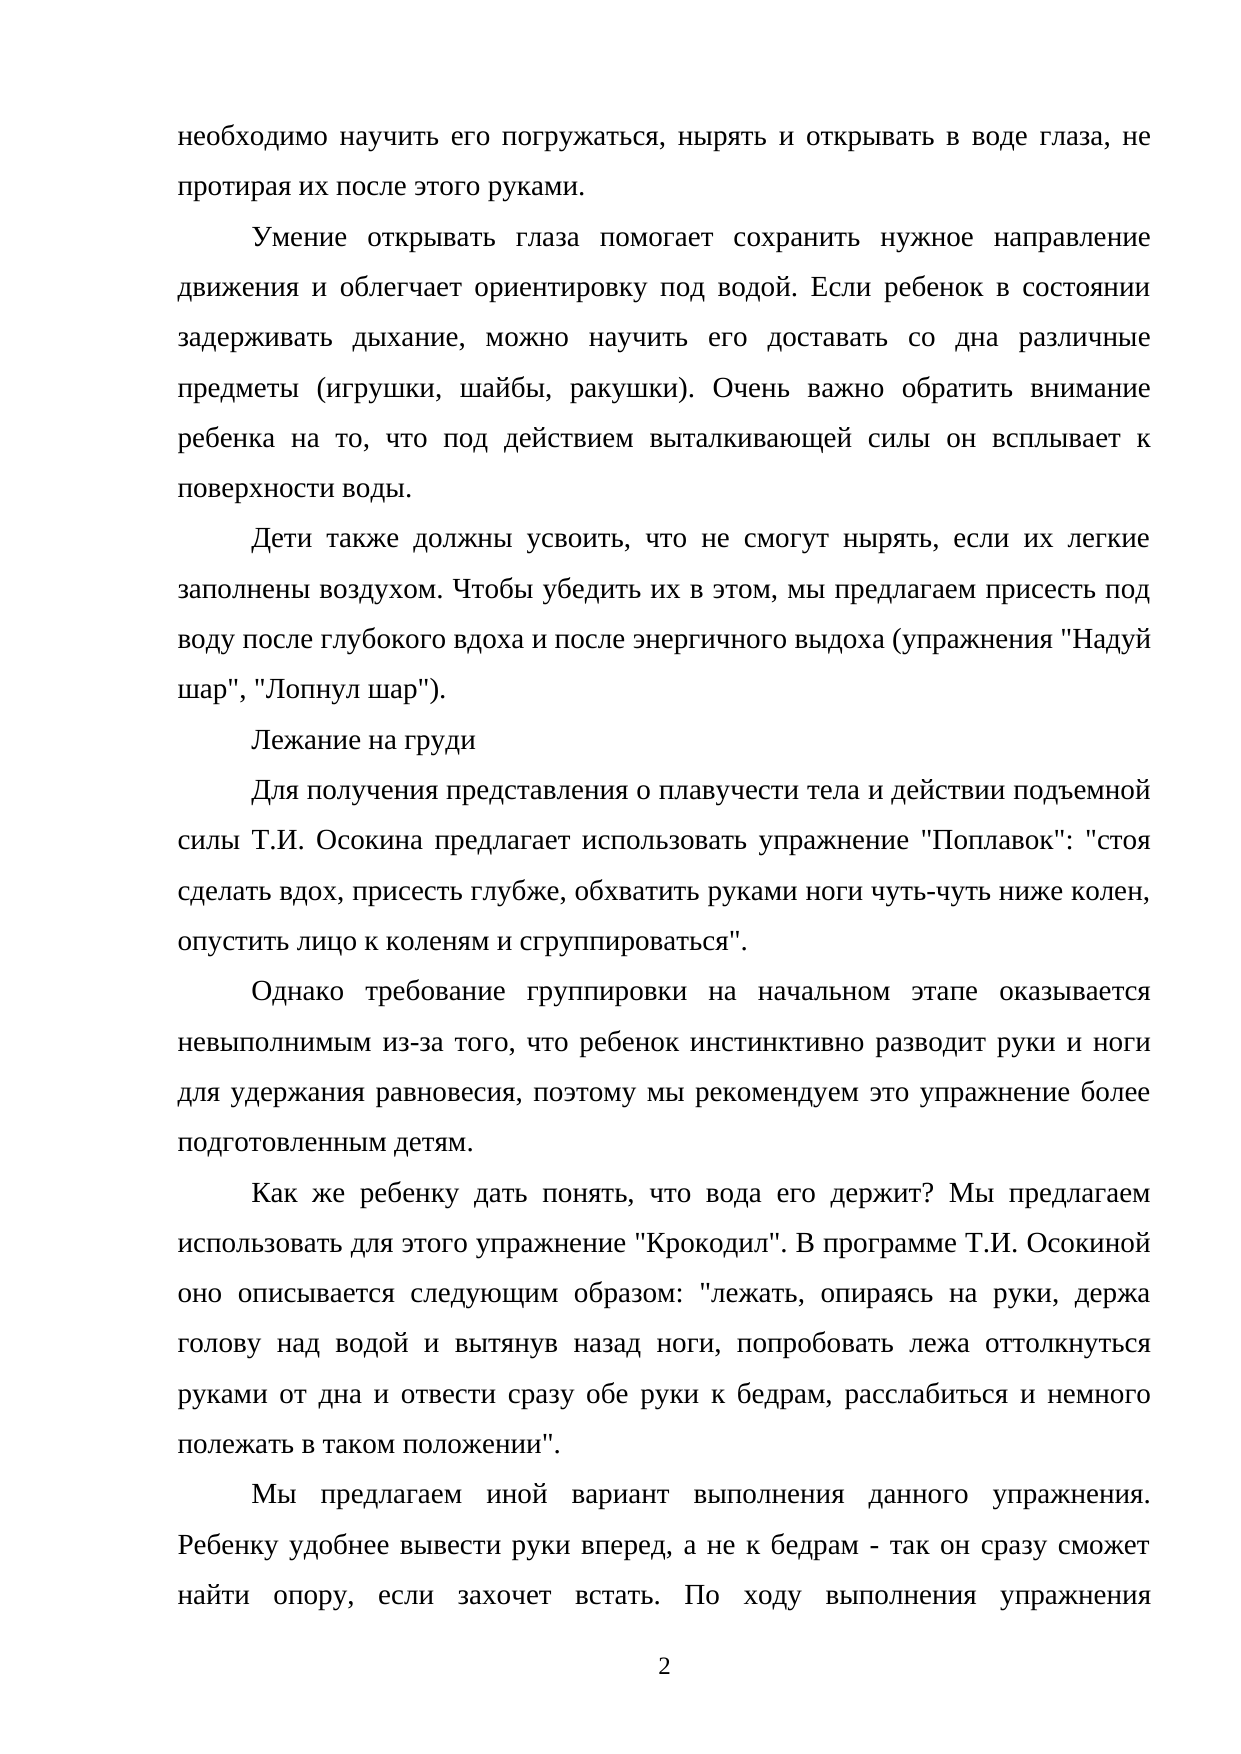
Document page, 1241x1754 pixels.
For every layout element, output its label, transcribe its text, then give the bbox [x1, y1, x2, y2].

text Лежание на груди [177, 722, 1152, 755]
text Умение открывать глаза помогает сохранить нужное направление движения и облегчает ориентировку под водой. Если ребенок в состоянии задерживать дыхание, можно научить его доставать со дна различные предметы (игрушки, шайбы, ракушки). Очень важно обратить внимание ребенка на то, что под действием выталкивающей силы он всплывает к поверхности воды. [177, 219, 1152, 504]
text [177, 118, 1152, 202]
text Однако требование группировки на начальном этапе оказывается невыполнимым из-за того, что ребенок инстинктивно разводит руки и ноги для удержания равновесия, поэтому мы рекомендуем это упражнение более подготовленным детям. [177, 973, 1152, 1158]
text Как же ребенку дать понять, что вода его держит? Мы предлагаем использовать для этого упражнение "Крокодил". В программе Т.И. Осокиной оно описывается следующим образом: "лежать, опираясь на руки, держа голову над водой и вытянув назад ноги, попробовать лежа оттолкнуться руками от дна и отвести сразу обе руки к бедрам, расслабиться и немного полежать в таком положении". [177, 1175, 1152, 1460]
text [177, 1477, 1152, 1611]
text Дети также должны усвоить, что не смогут нырять, если их легкие заполнены воздухом. Чтобы убедить их в этом, мы предлагаем присесть под воду после глубокого вдоха и после энергичного выдоха (упражнения "Надуй шар", "Лопнул шар"). [177, 521, 1152, 705]
text Для получения представления о плавучести тела и действии подъемной силы Т.И. Осокина предлагает использовать упражнение "Поплавок": "стоя сделать вдох, присесть глубже, обхватить руками ноги чуть-чуть ниже колен, опустить лицо к коленям и сгруппироваться". [177, 772, 1152, 957]
